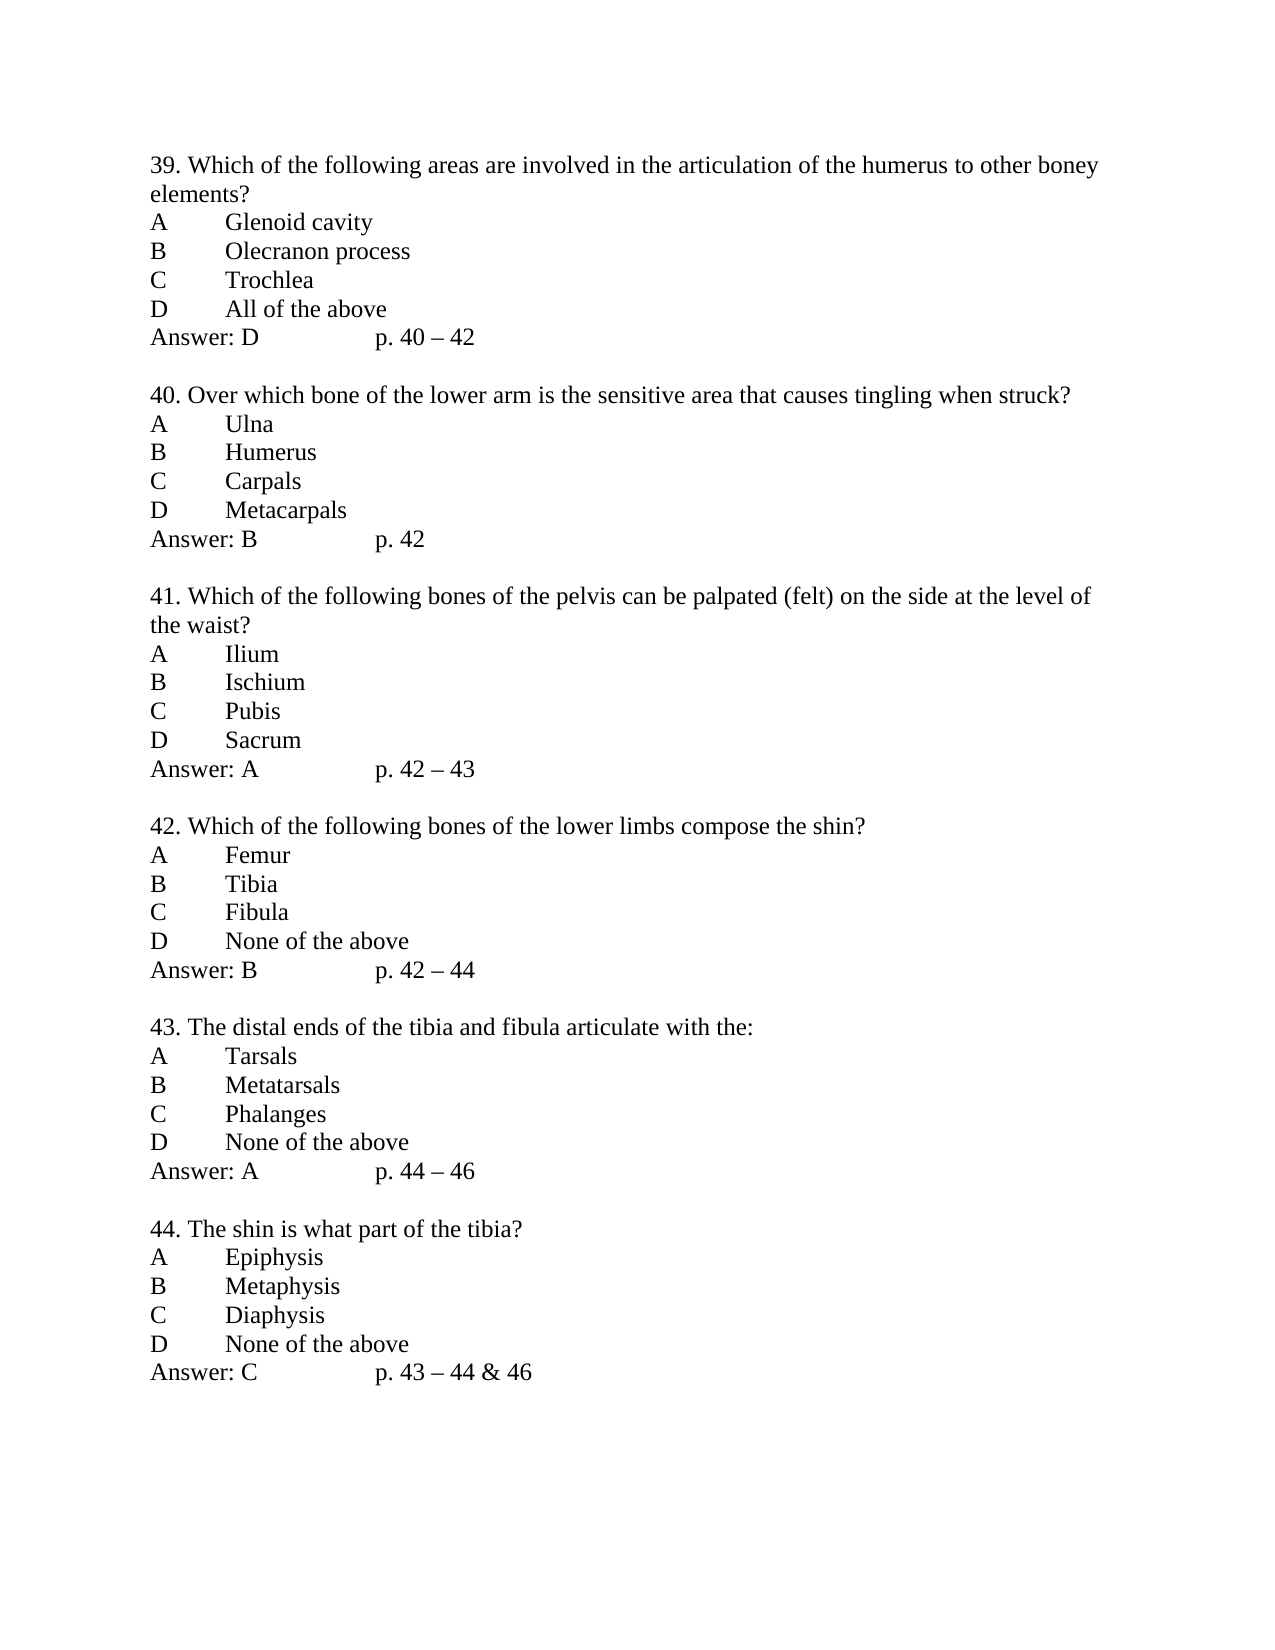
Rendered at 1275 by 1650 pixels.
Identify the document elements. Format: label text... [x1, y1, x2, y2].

text 41. Which of the following bones of the pelvis can be palpated (felt) on the side at the level of the waist? [150, 581, 1125, 639]
text B Metatarsals [150, 1070, 1125, 1099]
text C Fibula [150, 897, 1125, 926]
text Answer: A p. 42 – 43 [150, 754, 1125, 782]
text B Humerus [150, 437, 1125, 466]
text A Epiphysis [150, 1242, 1125, 1271]
text D None of the above [150, 1127, 1125, 1156]
text Answer: C p. 43 – 44 & 46 [150, 1357, 1125, 1386]
text D Sacrum [150, 725, 1125, 754]
text Answer: B p. 42 – 44 [150, 955, 1125, 984]
text 44. The shin is what part of the tibia? [150, 1214, 1125, 1242]
text B Olecranon process [150, 236, 1125, 265]
text A Tarsals [150, 1041, 1125, 1070]
text 39. Which of the following areas are involved in the articulation of the humerus to other boney elements? [150, 150, 1125, 207]
text Answer: B p. 42 [150, 524, 1125, 552]
text A Ulna [150, 409, 1125, 437]
text D All of the above [150, 294, 1125, 322]
text C Pubis [150, 696, 1125, 725]
text A Ilium [150, 639, 1125, 667]
text 40. Over which bone of the lower arm is the sensitive area that causes tingling when struck? [150, 380, 1125, 409]
text D None of the above [150, 926, 1125, 955]
text A Femur [150, 840, 1125, 869]
text 43. The distal ends of the tibia and fibula articulate with the: [150, 1012, 1125, 1041]
text C Carpals [150, 466, 1125, 495]
text Answer: A p. 44 – 46 [150, 1156, 1125, 1185]
text C Diaphysis [150, 1300, 1125, 1329]
text D Metacarpals [150, 495, 1125, 524]
text A Glenoid cavity [150, 207, 1125, 236]
text C Trochlea [150, 265, 1125, 294]
text B Tibia [150, 869, 1125, 897]
text B Metaphysis [150, 1271, 1125, 1300]
text B Ischium [150, 667, 1125, 696]
text C Phalanges [150, 1099, 1125, 1127]
text 42. Which of the following bones of the lower limbs compose the shin? [150, 811, 1125, 840]
text Answer: D p. 40 – 42 [150, 322, 1125, 351]
text D None of the above [150, 1329, 1125, 1357]
